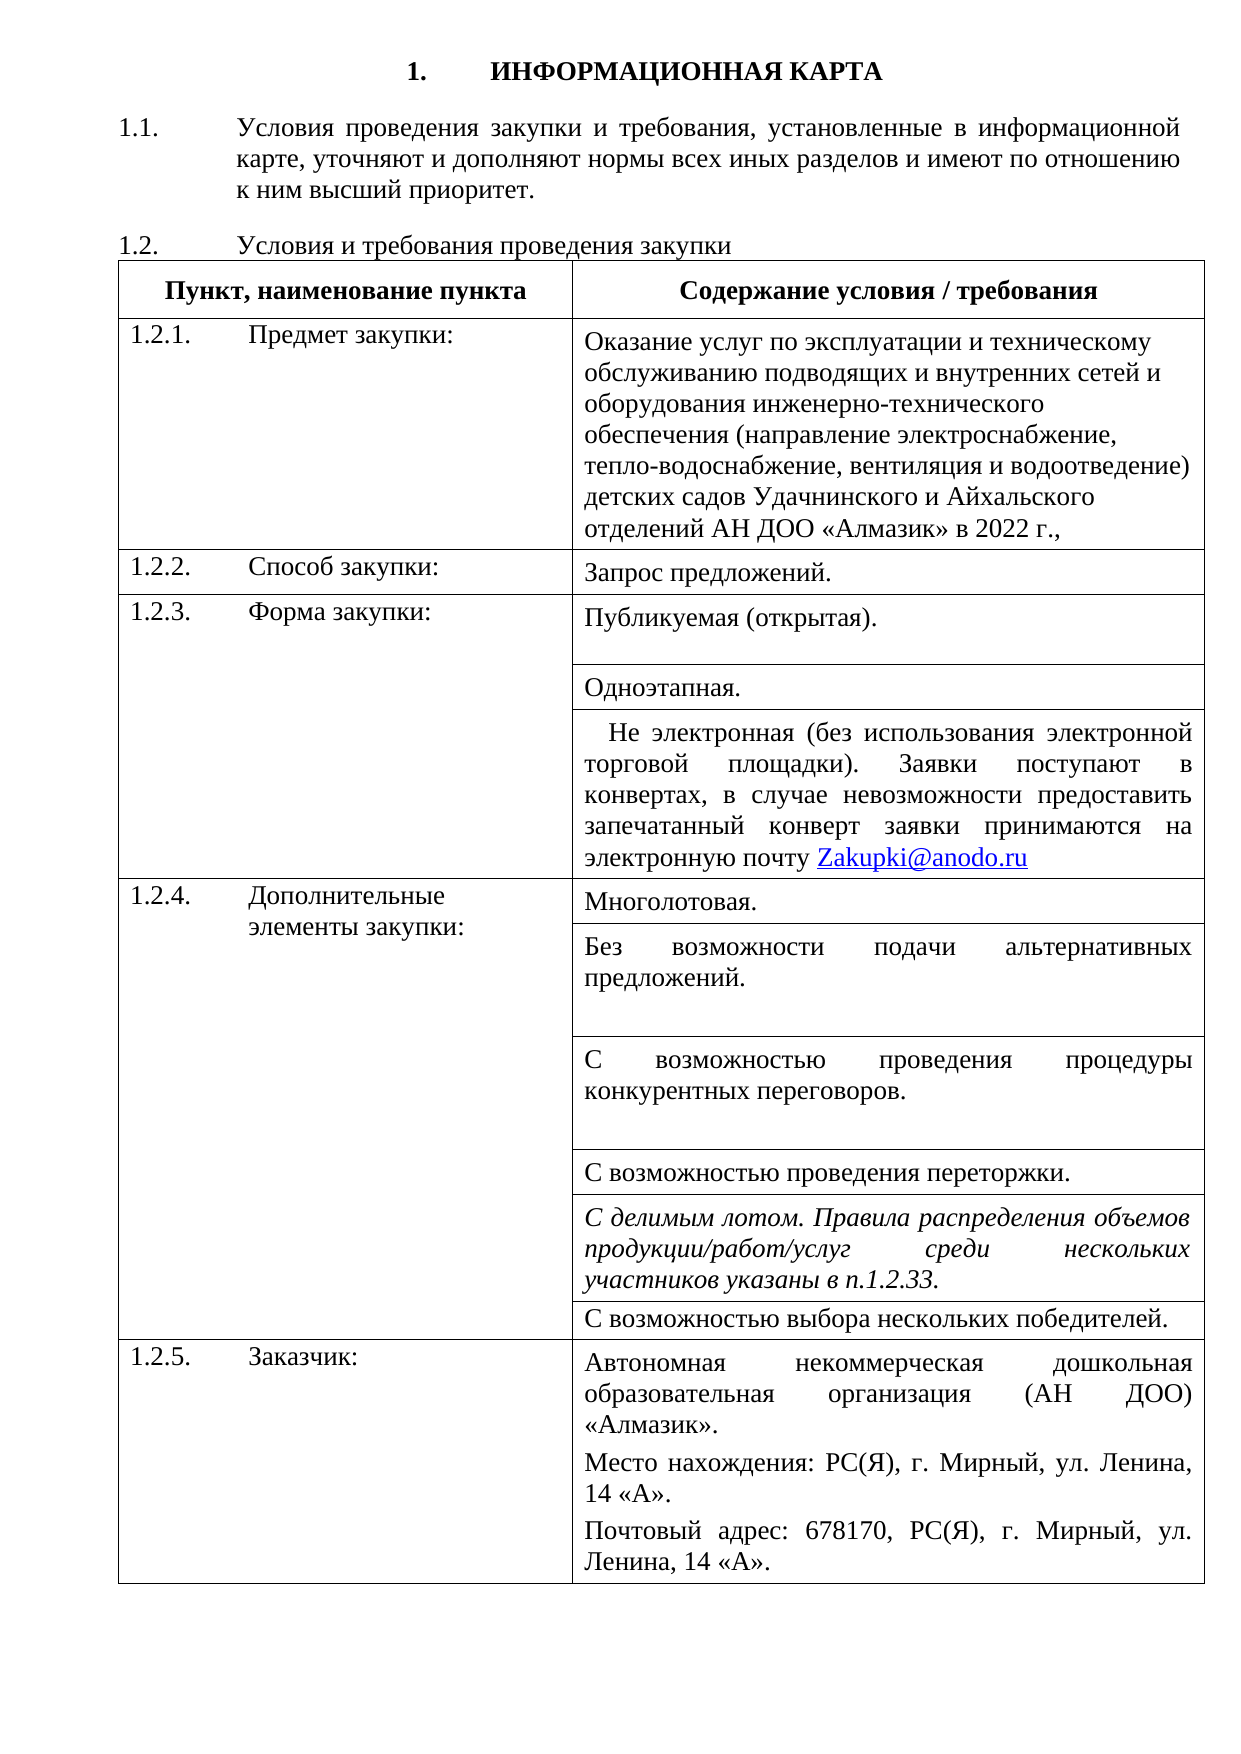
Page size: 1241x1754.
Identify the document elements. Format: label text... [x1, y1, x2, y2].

table_cell Заказчик: [119, 1340, 572, 1583]
table_cell Не электронная (без использования электронной торговой площадки). Заявки поступают в конвертах, в случае невозможности предоставить запечатанный конверт заявки принимаются на электронную почту Zakupki@anodo.ru [573, 710, 1204, 878]
table_cell Запрос предложений. [573, 550, 1204, 594]
table_cell Дополнительные элементы закупки: [119, 879, 572, 1339]
table_cell С делимым лотом. Правила распределения объемов продукции/работ/услуг среди нескольких участников указаны в п.1.2.33. [573, 1195, 1204, 1301]
text Информационная карта [118, 54, 1181, 86]
table_header Содержание условия / требования [573, 261, 1204, 317]
table_cell С возможностью выбора нескольких победителей. [573, 1302, 1204, 1339]
text Условия и требования проведения закупки [118, 229, 1181, 260]
table_cell Форма закупки: [119, 595, 572, 878]
table_cell Одноэтапная. [573, 665, 1204, 709]
table_cell Многолотовая. [573, 879, 1204, 923]
text Условия проведения закупки и требования, установленные в информационной карте, уточняют и дополняют нормы всех иных разделов и имеют по отношению к ним высший приоритет. [118, 111, 1181, 204]
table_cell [573, 1340, 1204, 1583]
table_cell С возможностью проведения переторжки. [573, 1150, 1204, 1194]
table_cell С возможностью проведения процедуры конкурентных переговоров. [573, 1037, 1204, 1149]
table_header Пункт, наименование пункта [119, 261, 572, 317]
table_cell Без возможности подачи альтернативных предложений. [573, 924, 1204, 1036]
table_cell Предмет закупки: [119, 319, 572, 549]
table_cell Публикуемая (открытая). [573, 595, 1204, 664]
table_cell Способ закупки: [119, 550, 572, 594]
table_cell Оказание услуг по эксплуатации и техническому обслуживанию подводящих и внутренних сетей и оборудования инженерно-технического обеспечения (направление электроснабжение, тепло-водоснабжение, вентиляция и водоотведение) детских садов Удачнинского и Айхальского отделений АН ДОО «Алмазик» в 2022 г., [573, 319, 1204, 549]
